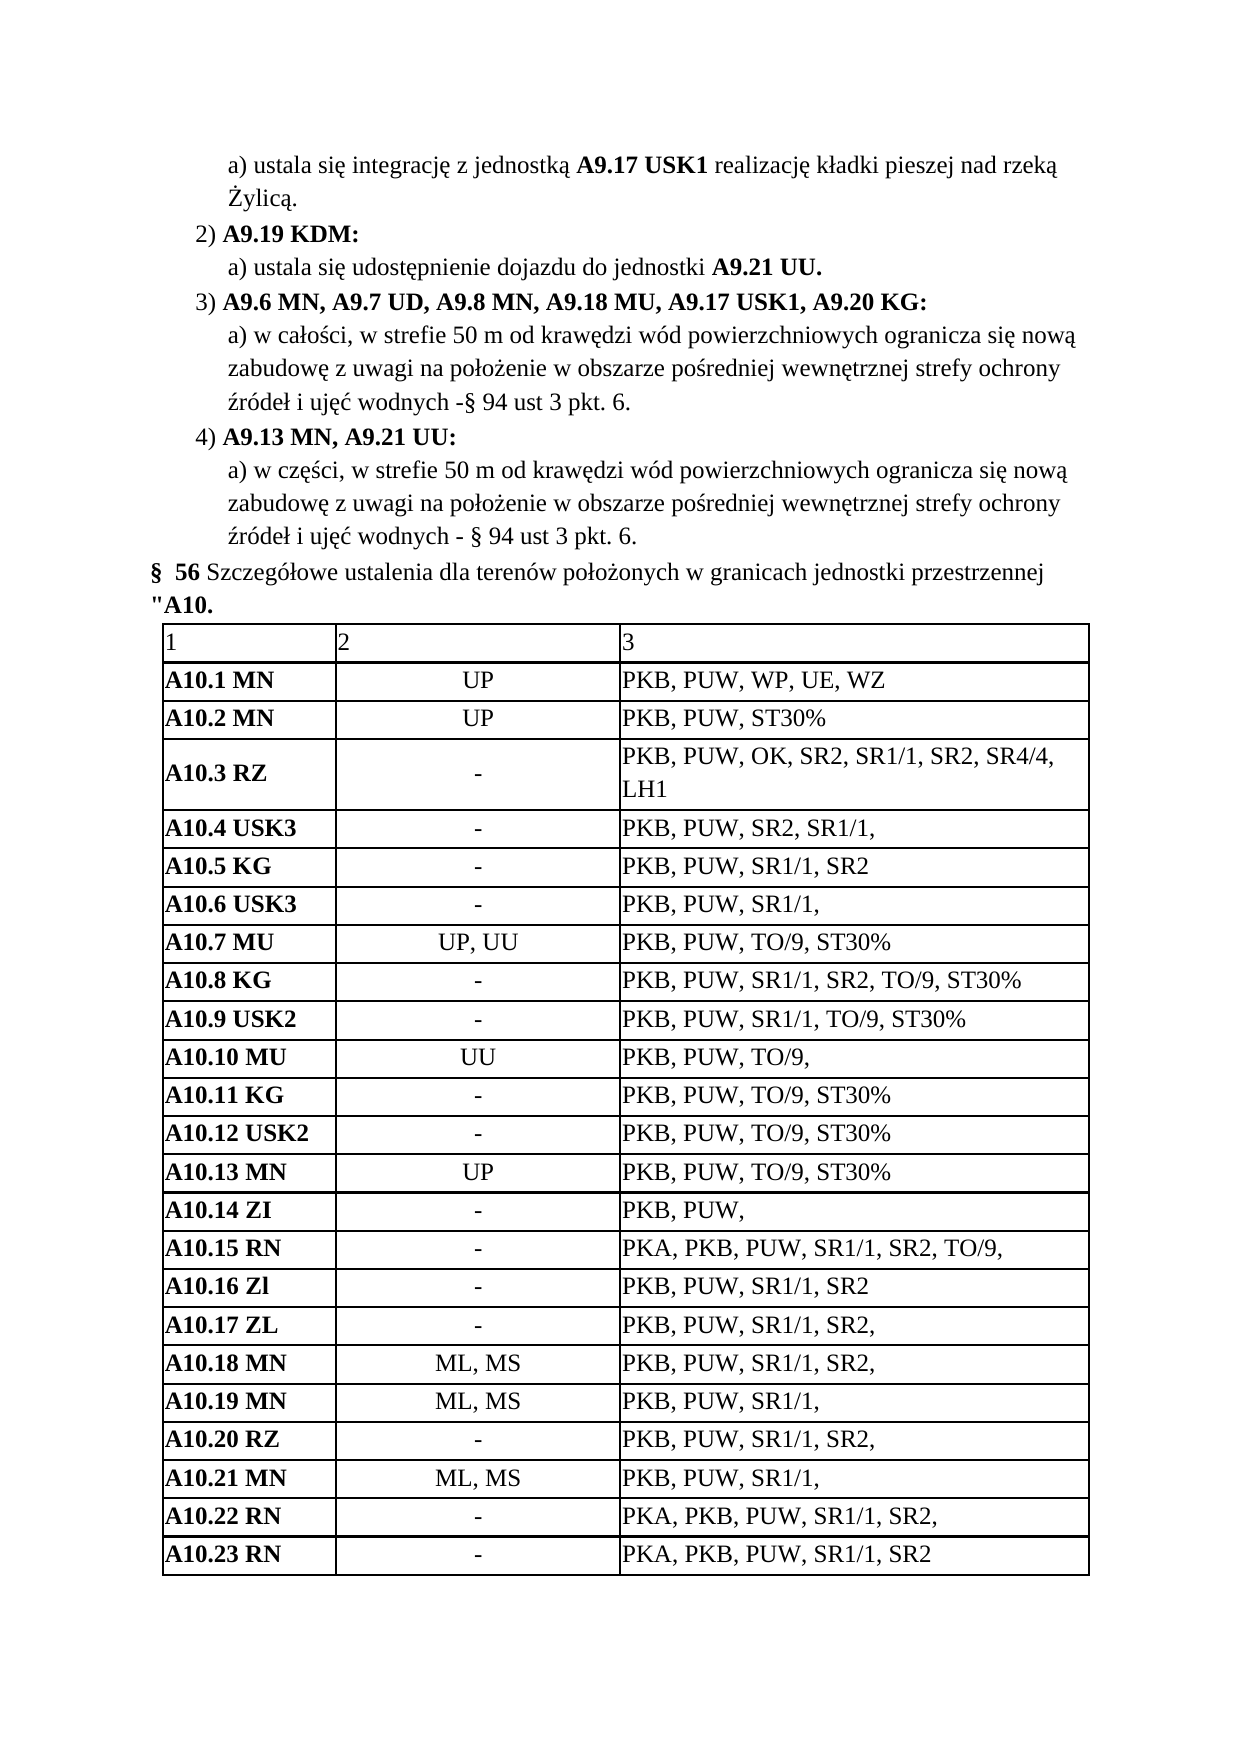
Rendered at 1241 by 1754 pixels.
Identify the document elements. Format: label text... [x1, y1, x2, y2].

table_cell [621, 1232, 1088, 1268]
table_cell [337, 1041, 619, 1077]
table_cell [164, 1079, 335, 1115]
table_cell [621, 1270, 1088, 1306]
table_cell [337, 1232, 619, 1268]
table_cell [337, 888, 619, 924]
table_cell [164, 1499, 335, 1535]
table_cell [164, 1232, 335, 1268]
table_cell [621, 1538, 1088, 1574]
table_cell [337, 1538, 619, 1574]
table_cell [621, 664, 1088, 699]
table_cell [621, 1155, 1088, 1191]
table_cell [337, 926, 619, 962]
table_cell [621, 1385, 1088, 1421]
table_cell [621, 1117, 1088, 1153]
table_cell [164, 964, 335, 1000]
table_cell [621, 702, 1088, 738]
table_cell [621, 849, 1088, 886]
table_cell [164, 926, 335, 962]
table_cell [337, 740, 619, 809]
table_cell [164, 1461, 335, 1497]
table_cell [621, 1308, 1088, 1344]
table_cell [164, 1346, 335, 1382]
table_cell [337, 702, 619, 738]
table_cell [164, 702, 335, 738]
text 2) A9.19 KDM: [189, 219, 1090, 247]
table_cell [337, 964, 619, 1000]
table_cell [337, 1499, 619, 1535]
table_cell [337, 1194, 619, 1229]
text a) ustala się udostępnienie dojazdu do jednostki A9.21 UU. [228, 252, 1090, 281]
text a) ustala się integrację z jednostką A9.17 USK1 realizację kładki pieszej nad rzeką Żylicą. [228, 150, 1090, 212]
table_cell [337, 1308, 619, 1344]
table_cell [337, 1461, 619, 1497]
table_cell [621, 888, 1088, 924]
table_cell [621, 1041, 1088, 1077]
text 4) A9.13 MN, A9.21 UU: [189, 422, 1090, 451]
text a) w całości, w strefie 50 m od krawędzi wód powierzchniowych ogranicza się nową zabudowę z uwagi na położenie w obszarze pośredniej wewnętrznej strefy ochrony źródeł i ujęć wodnych -§ 94 ust 3 pkt. 6. [228, 321, 1090, 415]
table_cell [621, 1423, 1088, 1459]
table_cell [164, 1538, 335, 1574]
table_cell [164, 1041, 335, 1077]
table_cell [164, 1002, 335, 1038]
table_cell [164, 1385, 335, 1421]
text a) w części, w strefie 50 m od krawędzi wód powierzchniowych ogranicza się nową zabudowę z uwagi na położenie w obszarze pośredniej wewnętrznej strefy ochrony źródeł i ujęć wodnych - § 94 ust 3 pkt. 6. [228, 455, 1090, 550]
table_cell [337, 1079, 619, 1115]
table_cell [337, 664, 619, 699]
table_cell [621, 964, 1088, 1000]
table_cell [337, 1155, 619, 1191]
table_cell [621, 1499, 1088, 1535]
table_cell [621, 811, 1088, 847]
text § 56 Szczegółowe ustalenia dla terenów położonych w granicach jednostki przestrzennej "A10. [150, 557, 1090, 619]
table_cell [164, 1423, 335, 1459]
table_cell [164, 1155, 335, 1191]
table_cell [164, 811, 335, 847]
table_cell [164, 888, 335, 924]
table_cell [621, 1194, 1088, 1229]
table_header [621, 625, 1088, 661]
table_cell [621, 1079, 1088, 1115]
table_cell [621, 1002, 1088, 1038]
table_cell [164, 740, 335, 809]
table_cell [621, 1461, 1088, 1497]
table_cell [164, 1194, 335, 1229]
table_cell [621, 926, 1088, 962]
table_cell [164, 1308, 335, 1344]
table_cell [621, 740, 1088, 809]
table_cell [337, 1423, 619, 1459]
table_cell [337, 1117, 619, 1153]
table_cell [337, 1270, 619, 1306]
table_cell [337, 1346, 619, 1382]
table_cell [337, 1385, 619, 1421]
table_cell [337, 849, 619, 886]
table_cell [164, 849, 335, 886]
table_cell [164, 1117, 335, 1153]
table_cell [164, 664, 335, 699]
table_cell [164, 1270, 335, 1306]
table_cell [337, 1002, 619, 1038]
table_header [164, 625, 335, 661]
text 3) A9.6 MN, A9.7 UD, A9.8 MN, A9.18 MU, A9.17 USK1, A9.20 KG: [189, 287, 1090, 316]
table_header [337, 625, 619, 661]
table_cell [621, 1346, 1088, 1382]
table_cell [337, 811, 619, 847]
